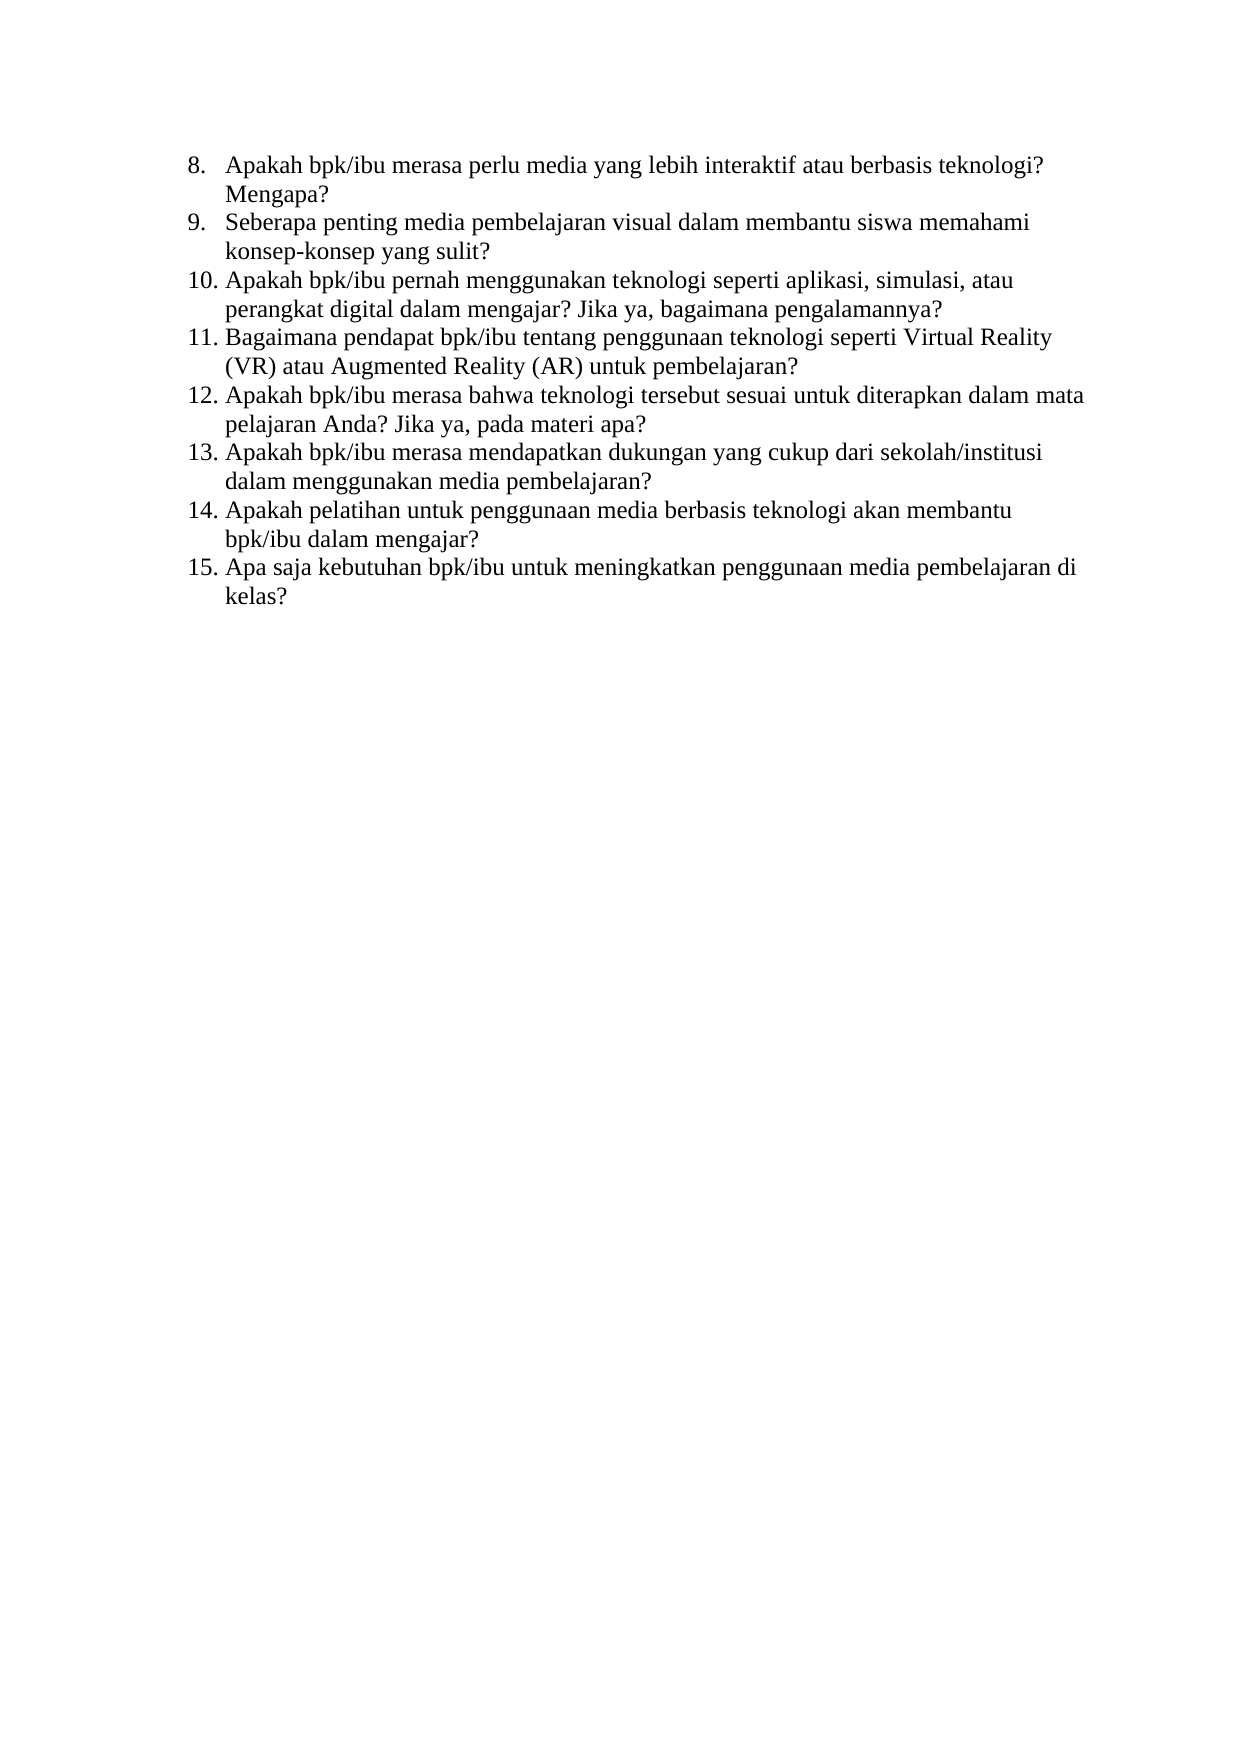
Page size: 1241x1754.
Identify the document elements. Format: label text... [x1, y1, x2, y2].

list Apakah bpk/ibu merasa bahwa teknologi tersebut sesuai untuk diterapkan dalam mata pelajaran Anda? Jika ya, pada materi apa? [187, 380, 1090, 437]
list Apakah bpk/ibu merasa mendapatkan dukungan yang cukup dari sekolah/institusi dalam menggunakan media pembelajaran? [187, 437, 1090, 495]
list Apa saja kebutuhan bpk/ibu untuk meningkatkan penggunaan media pembelajaran di kelas? [187, 552, 1090, 610]
list Apakah bpk/ibu pernah menggunakan teknologi seperti aplikasi, simulasi, atau perangkat digital dalam mengajar? Jika ya, bagaimana pengalamannya? [187, 265, 1090, 322]
list Apakah pelatihan untuk penggunaan media berbasis teknologi akan membantu bpk/ibu dalam mengajar? [187, 495, 1090, 552]
list Seberapa penting media pembelajaran visual dalam membantu siswa memahami konsep-konsep yang sulit? [187, 207, 1090, 265]
list Apakah bpk/ibu merasa perlu media yang lebih interaktif atau berbasis teknologi? Mengapa? [187, 150, 1090, 207]
list Bagaimana pendapat bpk/ibu tentang penggunaan teknologi seperti Virtual Reality (VR) atau Augmented Reality (AR) untuk pembelajaran? [187, 322, 1090, 380]
